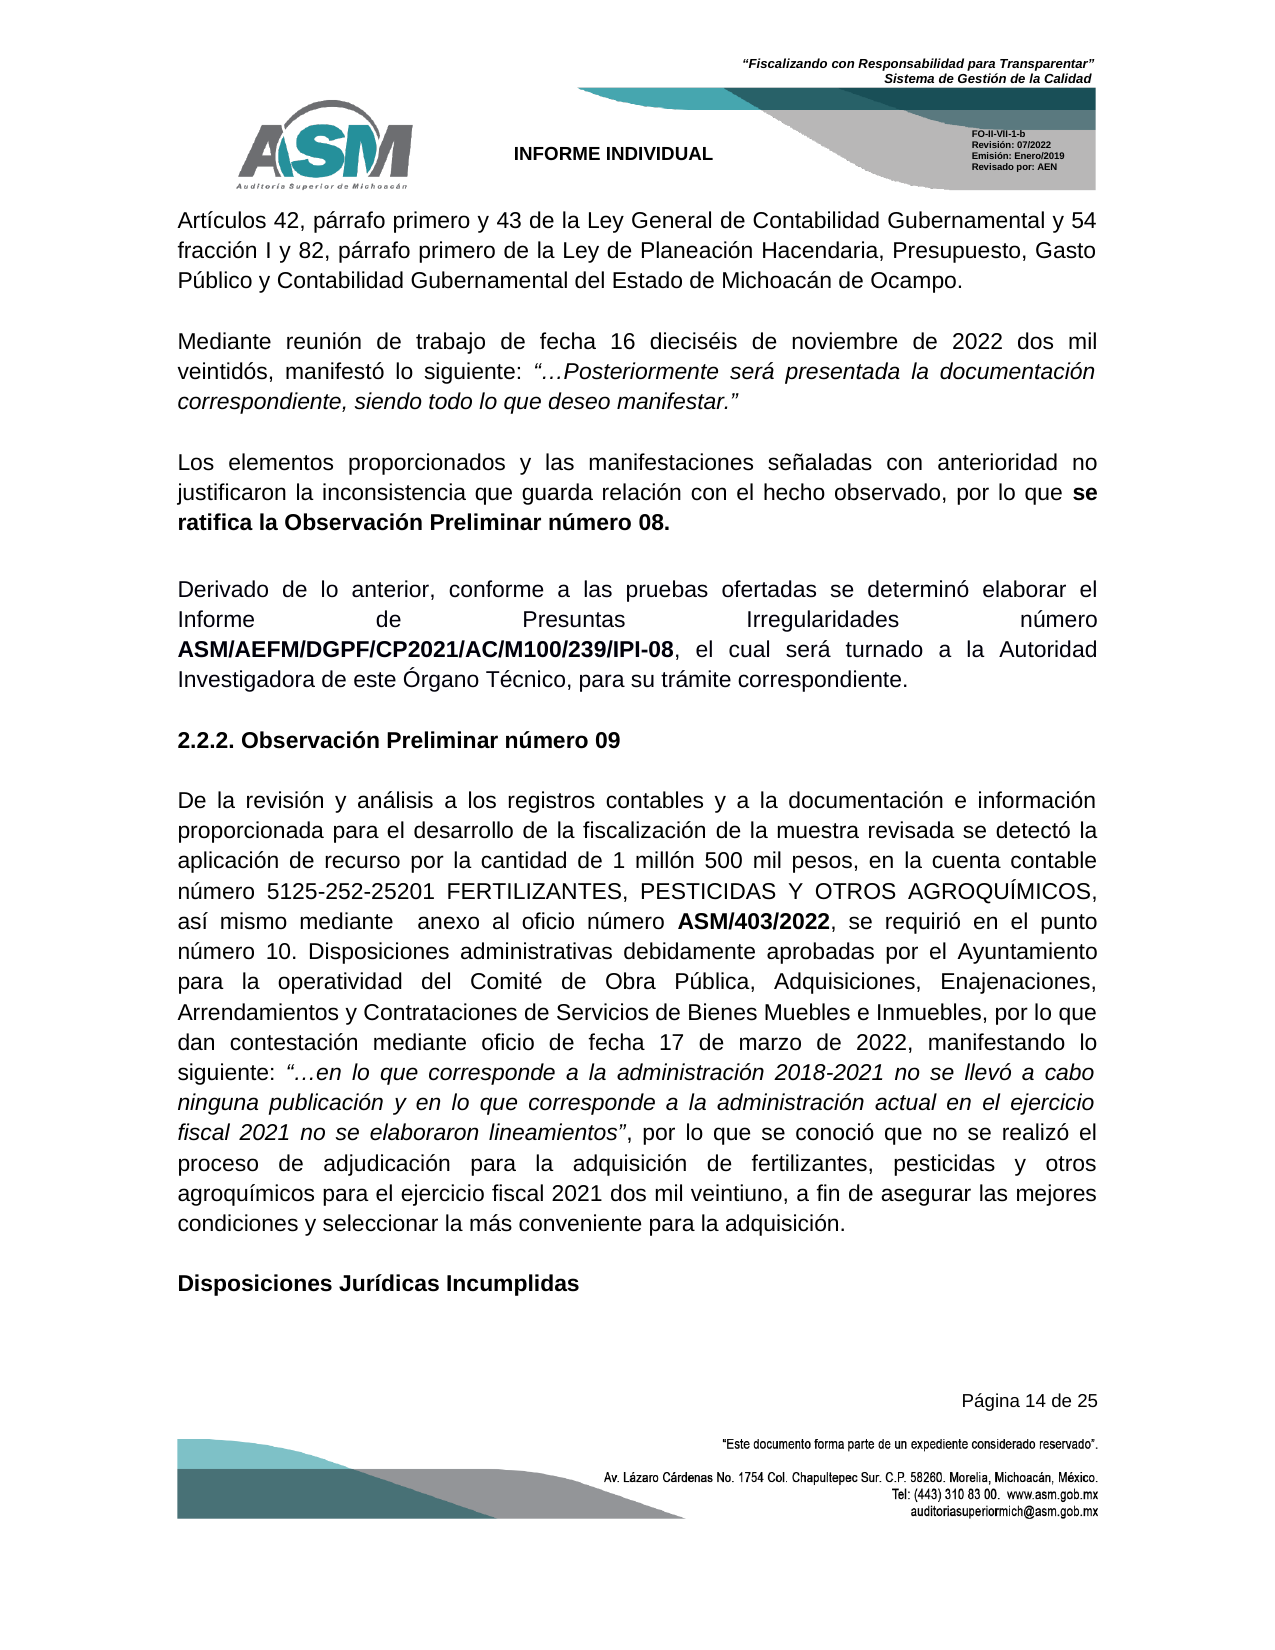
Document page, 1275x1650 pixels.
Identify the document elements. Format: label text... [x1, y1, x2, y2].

text 2.2.2. Observación Preliminar número 09 [177, 727, 1098, 753]
text Derivado de lo anterior, conforme a las pruebas ofertadas se determinó elaborar el Informe de Presuntas Irregularidades número ASM/AEFM/DGPF/CP2021/AC/M100/239/IPI-08, el cual será turnado a la Autoridad Investigadora de este Órgano Técnico, para su trámite correspondiente. [177, 576, 1098, 692]
text Mediante reunión de trabajo de fecha 16 dieciséis de noviembre de 2022 dos mil veintidós, manifestó lo siguiente: “…Posteriormente será presentada la documentación correspondiente, siendo todo lo que deseo manifestar.” [177, 328, 1098, 414]
picture [177, 1439, 1098, 1519]
text Artículos 42, párrafo primero y 43 de la Ley General de Contabilidad Gubernamental y 54 fracción I y 82, párrafo primero de la Ley de Planeación Hacendaria, Presupuesto, Gasto Público y Contabilidad Gubernamental del Estado de Michoacán de Ocampo. [177, 207, 1098, 293]
text Disposiciones Jurídicas Incumplidas [177, 1270, 1098, 1297]
text De la revisión y análisis a los registros contables y a la documentación e información proporcionada para el desarrollo de la fiscalización de la muestra revisada se detectó la aplicación de recurso por la cantidad de 1 millón 500 mil pesos, en la cuenta contable número 5125-252-25201 FERTILIZANTES, PESTICIDAS Y OTROS AGROQUÍMICOS, así mismo mediante anexo al oficio número ASM/403/2022, se requirió en el punto número 10. Disposiciones administrativas debidamente aprobadas por el Ayuntamiento para la operatividad del Comité de Obra Pública, Adquisiciones, Enajenaciones, Arrendamientos y Contrataciones de Servicios de Bienes Muebles e Inmuebles, por lo que dan contestación mediante oficio de fecha 17 de marzo de 2022, manifestando lo siguiente: “…en lo que corresponde a la administración 2018-2021 no se llevó a cabo ninguna publicación y en lo que corresponde a la administración actual en el ejercicio fiscal 2021 no se elaboraron lineamientos”, por lo que se conoció que no se realizó el proceso de adjudicación para la adquisición de fertilizantes, pesticidas y otros agroquímicos para el ejercicio fiscal 2021 dos mil veintiuno, a fin de asegurar las mejores condiciones y seleccionar la más conveniente para la adquisición. [177, 787, 1098, 1236]
text Los elementos proporcionados y las manifestaciones señaladas con anterioridad no justificaron la inconsistencia que guarda relación con el hecho observado, por lo que se ratifica la Observación Preliminar número 08. [177, 448, 1098, 535]
